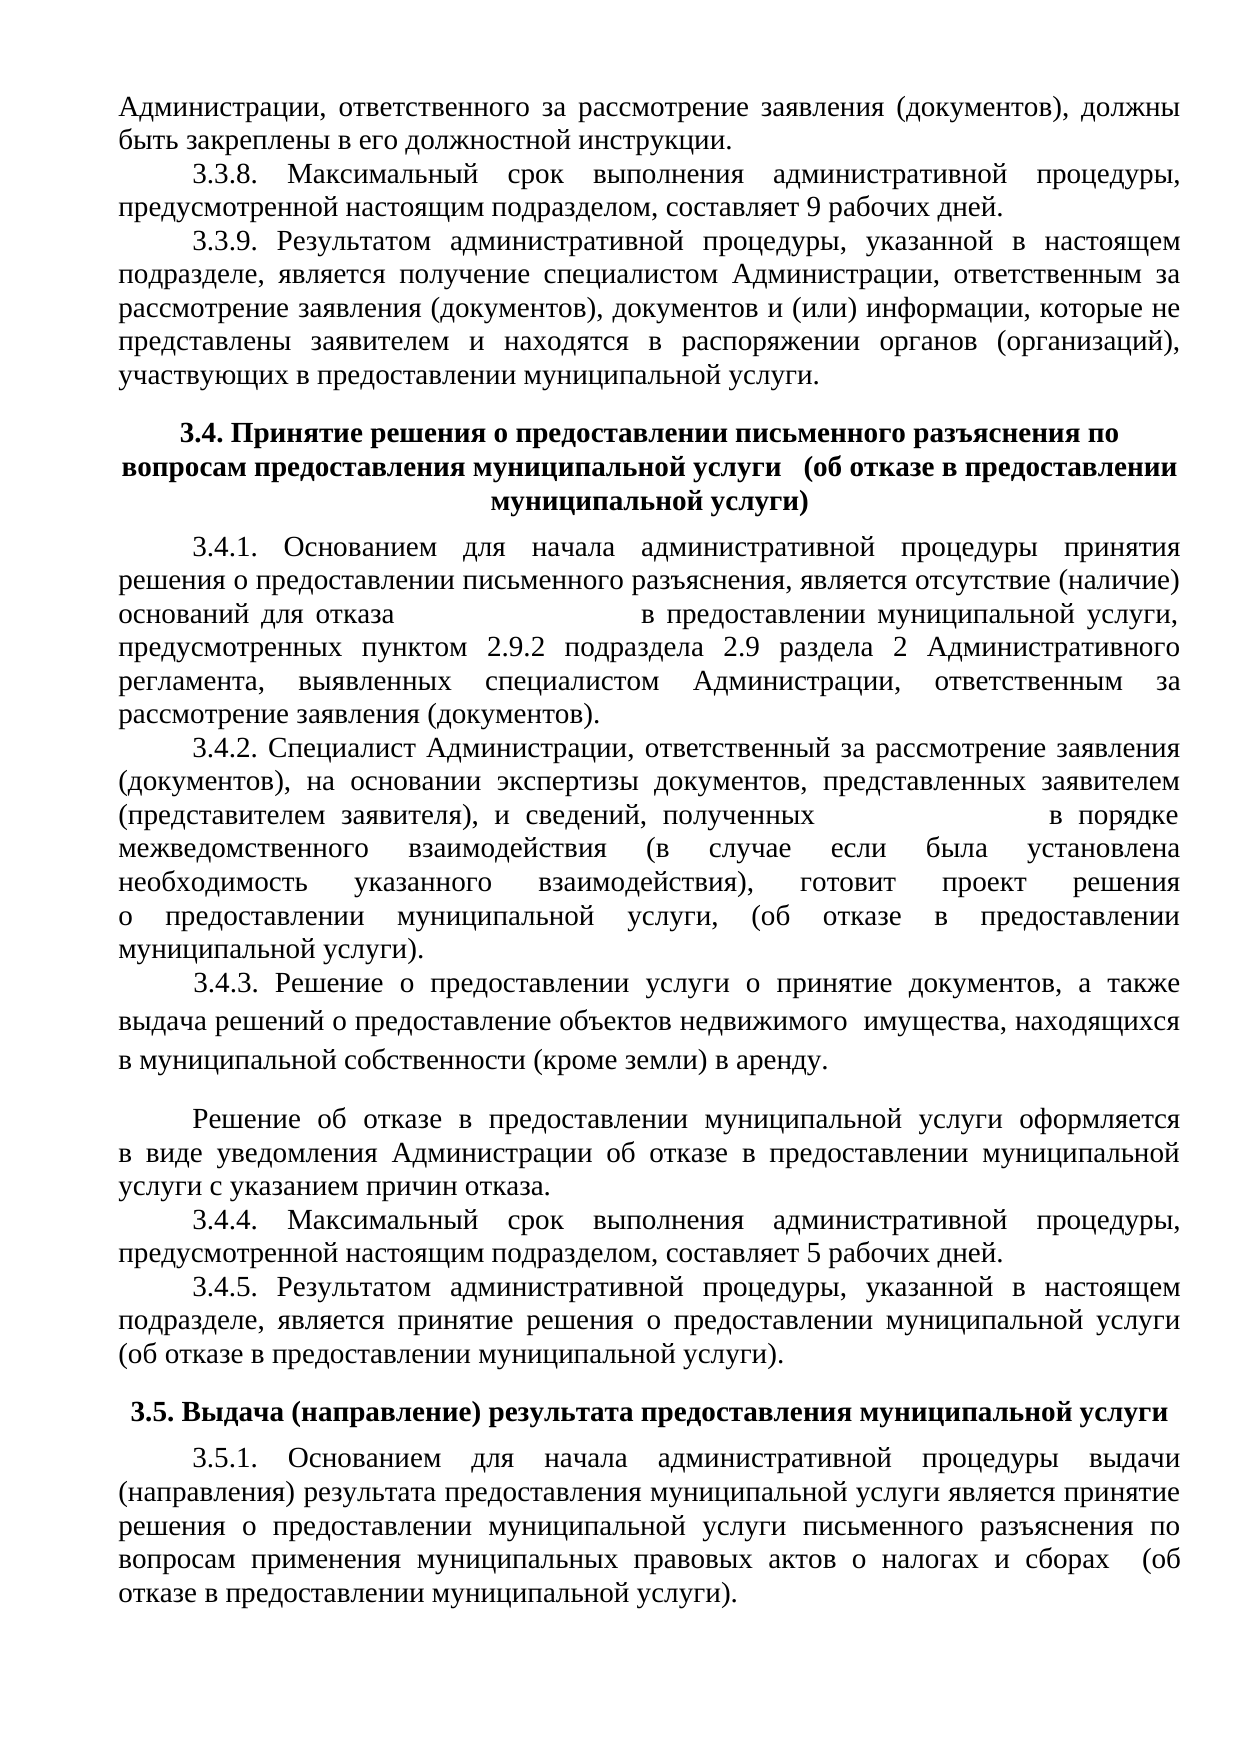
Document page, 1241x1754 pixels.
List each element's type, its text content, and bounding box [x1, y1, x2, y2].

text 3.4.5. Результатом административной процедуры, указанной в настоящем подразделе, является принятие решения о предоставлении муниципальной услуги (об отказе в предоставлении муниципальной услуги). [118, 1269, 1181, 1369]
text 3.4.1. Основанием для начала административной процедуры принятия решения о предоставлении письменного разъяснения, является отсутствие (наличие) оснований для отказа в предоставлении муниципальной услуги, предусмотренных пунктом 2.9.2 подраздела 2.9 раздела 2 Административного регламента, выявленных специалистом Администрации, ответственным за рассмотрение заявления (документов). [118, 529, 1181, 730]
text 3.4.3. Решение о предоставлении услуги о принятие документов, а также выдача решений о предоставление объектов недвижимого имущества, находящихся в муниципальной собственности (кроме земли) в аренду. [118, 965, 1181, 1075]
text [118, 89, 1181, 156]
text 3.4. Принятие решения о предоставлении письменного разъяснения по вопросам предоставления муниципальной услуги (об отказе в предоставлении муниципальной услуги) [118, 416, 1181, 516]
text 3.3.8. Максимальный срок выполнения административной процедуры, предусмотренной настоящим подразделом, составляет 9 рабочих дней. [118, 156, 1181, 223]
text Решение об отказе в предоставлении муниципальной услуги оформляется в виде уведомления Администрации об отказе в предоставлении муниципальной услуги с указанием причин отказа. [118, 1101, 1181, 1202]
text 3.5. Выдача (направление) результата предоставления муниципальной услуги [118, 1394, 1181, 1428]
text 3.5.1. Основанием для начала административной процедуры выдачи (направления) результата предоставления муниципальной услуги является принятие решения о предоставлении муниципальной услуги письменного разъяснения по вопросам применения муниципальных правовых актов о налогах и сборах (об отказе в предоставлении муниципальной услуги). [118, 1441, 1181, 1608]
text 3.3.9. Результатом административной процедуры, указанной в настоящем подразделе, является получение специалистом Администрации, ответственным за рассмотрение заявления (документов), документов и (или) информации, которые не представлены заявителем и находятся в распоряжении органов (организаций), участвующих в предоставлении муниципальной услуги. [118, 223, 1181, 391]
text 3.4.4. Максимальный срок выполнения административной процедуры, предусмотренной настоящим подразделом, составляет 5 рабочих дней. [118, 1202, 1181, 1269]
text 3.4.2. Специалист Администрации, ответственный за рассмотрение заявления (документов), на основании экспертизы документов, представленных заявителем (представителем заявителя), и сведений, полученных в порядке межведомственного взаимодействия (в случае если была установлена необходимость указанного взаимодействия), готовит проект решения о предоставлении муниципальной услуги, (об отказе в предоставлении муниципальной услуги). [118, 730, 1181, 965]
